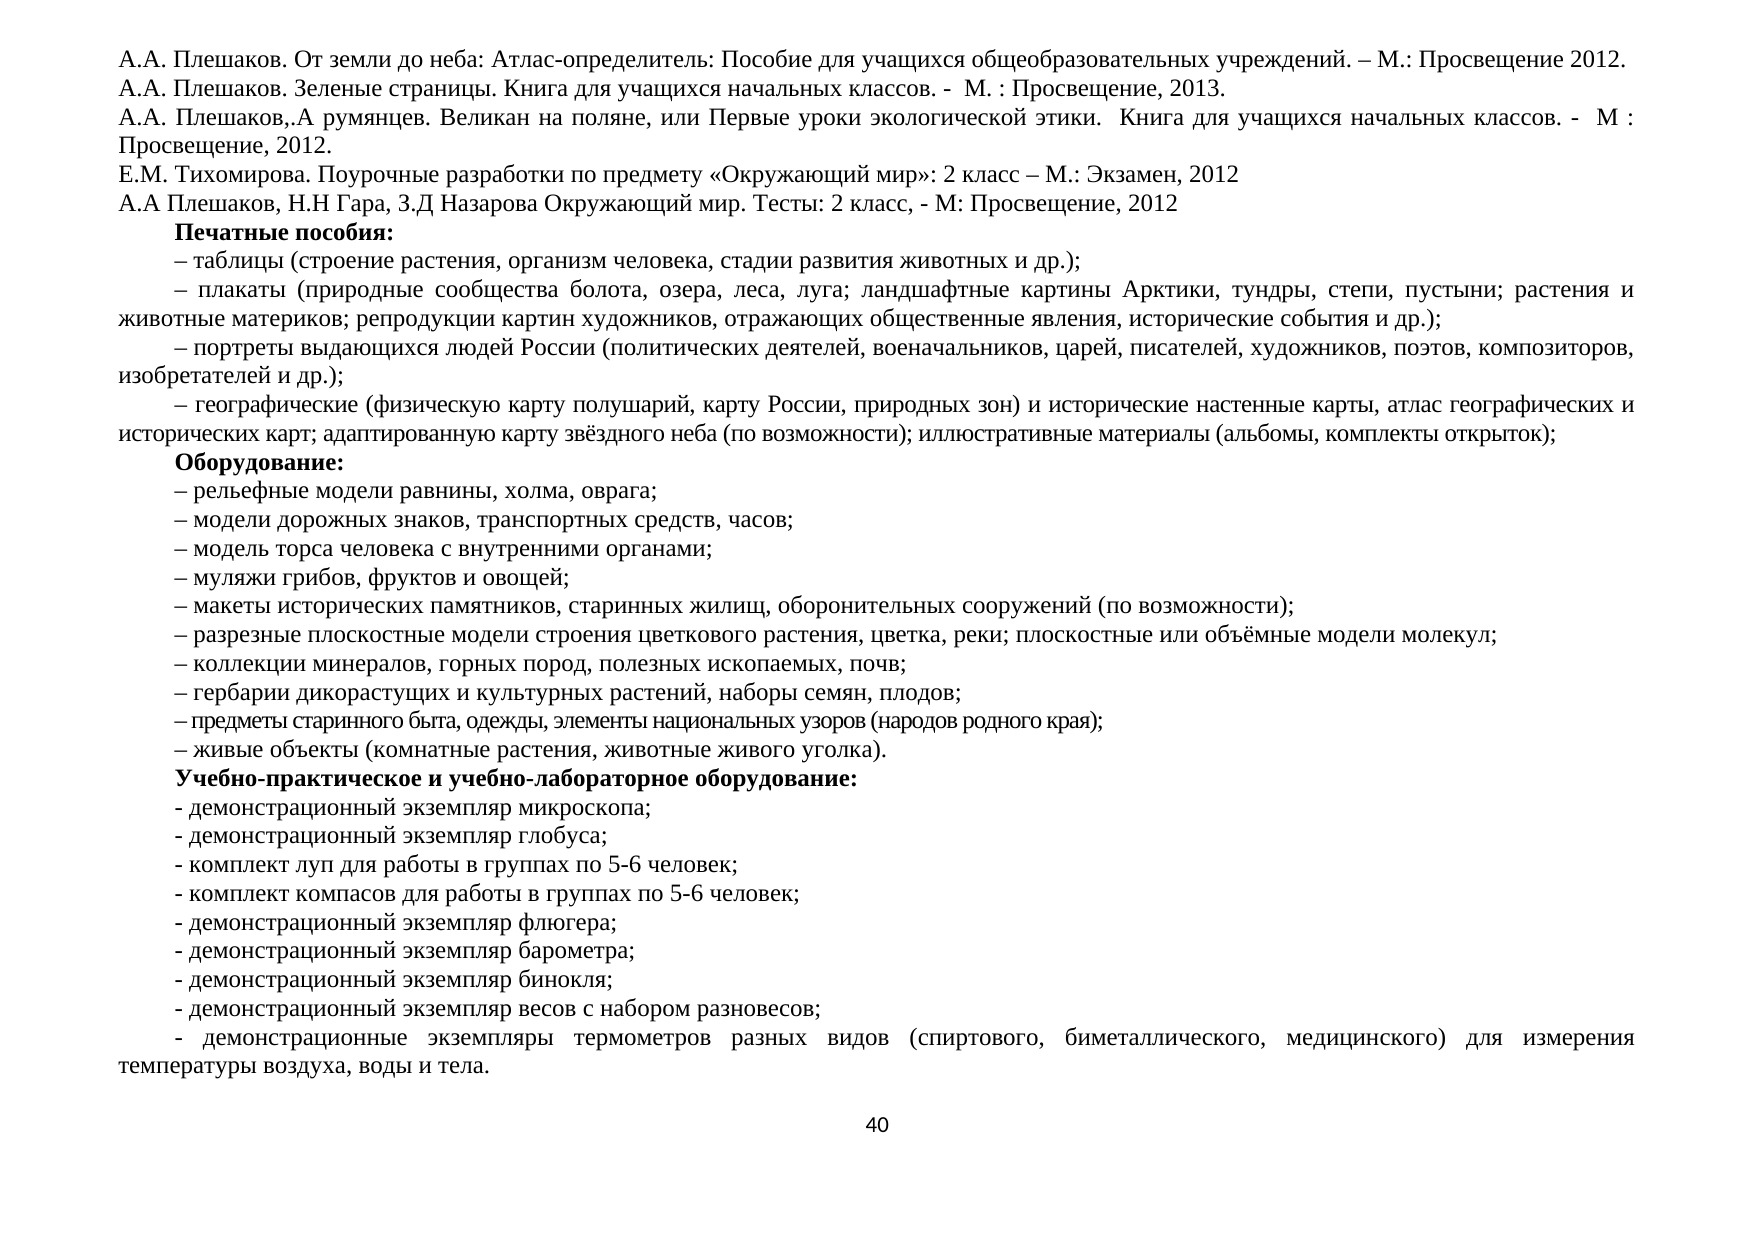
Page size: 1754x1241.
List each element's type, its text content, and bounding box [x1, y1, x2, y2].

text А.А. Плешаков. Зеленые страницы. Книга для учащихся начальных классов. - М. : Просвещение, 2013. [118, 73, 1636, 102]
text – коллекции минералов, горных пород, полезных ископаемых, почв; [118, 648, 1636, 677]
text - демонстрационный экземпляр весов с набором разновесов; [118, 993, 1636, 1022]
text – макеты исторических памятников, старинных жилищ, оборонительных сооружений (по возможности); [118, 591, 1636, 619]
text А.А. Плешаков,.А румянцев. Великан на поляне, или Первые уроки экологической этики. Книга для учащихся начальных классов. - М : Просвещение, 2012. [118, 102, 1636, 159]
text - демонстрационный экземпляр барометра; [118, 936, 1636, 964]
text – живые объекты (комнатные растения, животные живого уголка). [118, 734, 1636, 763]
text – таблицы (строение растения, организм человека, стадии развития животных и др.); [118, 246, 1636, 274]
text - демонстрационный экземпляр бинокля; [118, 964, 1636, 993]
text – портреты выдающихся людей России (политических деятелей, военачальников, царей, писателей, художников, поэтов, композиторов, изобретателей и др.); [118, 332, 1636, 389]
text А.А Плешаков, Н.Н Гара, З.Д Назарова Окружающий мир. Тесты: 2 класс, - М: Просвещение, 2012 [118, 188, 1636, 217]
text – муляжи грибов, фруктов и овощей; [118, 562, 1636, 591]
text - комплект компасов для работы в группах по 5-6 человек; [118, 878, 1636, 907]
text – географические (физическую карту полушарий, карту России, природных зон) и исторические настенные карты, атлас географических и исторических карт; адаптированную карту звёздного неба (по возможности); иллюстративные материалы (альбомы, комплекты открыток); [118, 389, 1636, 447]
text Учебно-практическое и учебно-лабораторное оборудование: [118, 763, 1636, 792]
text Оборудование: [118, 447, 1636, 476]
text – гербарии дикорастущих и культурных растений, наборы семян, плодов; [118, 677, 1636, 706]
text – модели дорожных знаков, транспортных средств, часов; [118, 504, 1636, 533]
text Печатные пособия: [118, 217, 1636, 246]
text - демонстрационный экземпляр флюгера; [118, 907, 1636, 936]
text - комплект луп для работы в группах по 5-6 человек; [118, 849, 1636, 878]
text - демонстрационные экземпляры термометров разных видов (спиртового, биметаллического, медицинского) для измерения температуры воздуха, воды и тела. [118, 1022, 1636, 1079]
text – плакаты (природные сообщества болота, озера, леса, луга; ландшафтные картины Арктики, тундры, степи, пустыни; растения и животные материков; репродукции картин художников, отражающих общественные явления, исторические события и др.); [118, 274, 1636, 332]
text - демонстрационный экземпляр глобуса; [118, 821, 1636, 849]
text Е.М. Тихомирова. Поурочные разработки по предмету «Окружающий мир»: 2 класс – М.: Экзамен, 2012 [118, 159, 1636, 188]
text – рельефные модели равнины, холма, оврага; [118, 476, 1636, 504]
text – предметы старинного быта, одежды, элементы национальных узоров (народов родного края); [118, 706, 1636, 734]
text - демонстрационный экземпляр микроскопа; [118, 792, 1636, 821]
text – разрезные плоскостные модели строения цветкового растения, цветка, реки; плоскостные или объёмные модели молекул; [118, 619, 1636, 648]
text А.А. Плешаков. От земли до неба: Атлас-определитель: Пособие для учащихся общеобразовательных учреждений. – М.: Просвещение 2012. [118, 44, 1636, 73]
text – модель торса человека с внутренними органами; [118, 533, 1636, 562]
